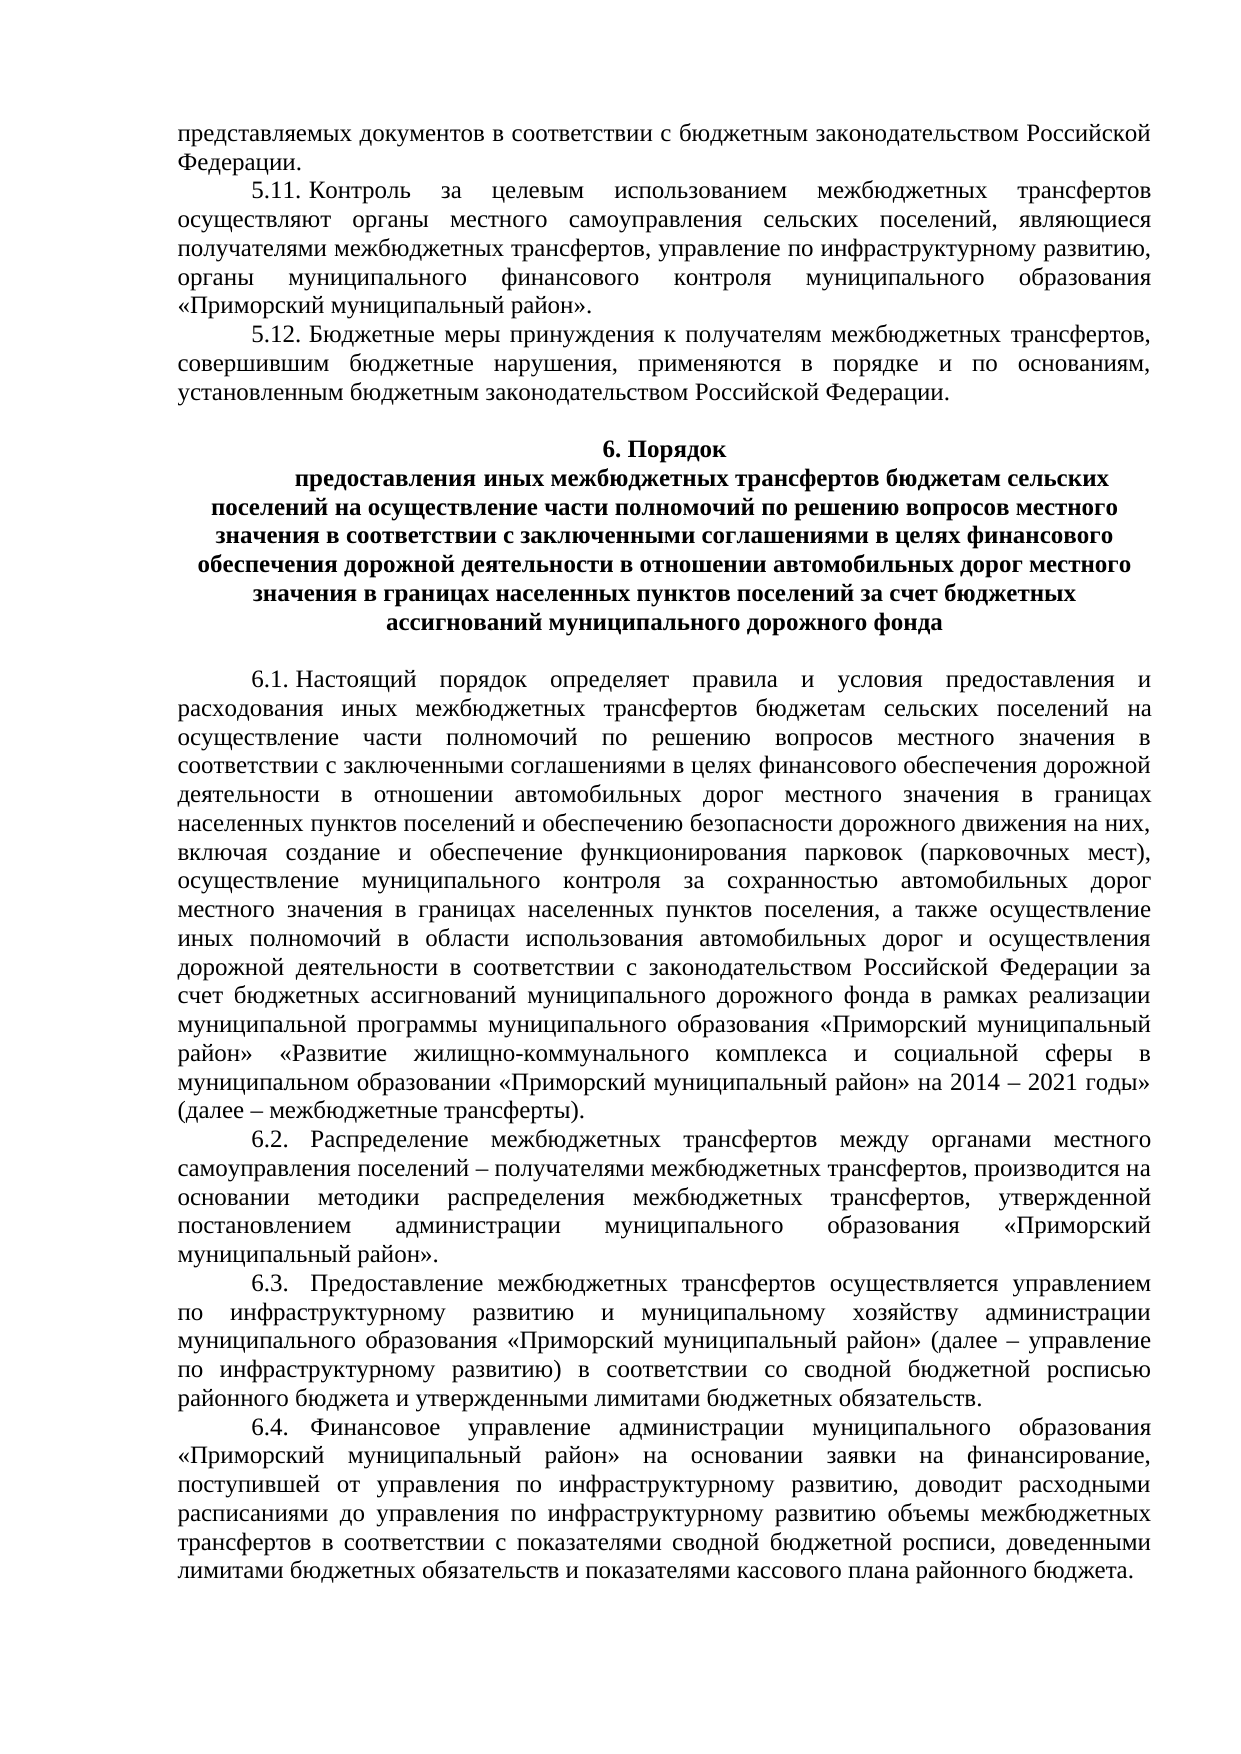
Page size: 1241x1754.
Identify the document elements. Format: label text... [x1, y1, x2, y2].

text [177, 118, 1152, 176]
text 6. Порядок [177, 434, 1152, 463]
text 6.4. Финансовое управление администрации муниципального образования «Приморский муниципальный район» на основании заявки на финансирование, поступившей от управления по инфраструктурному развитию, доводит расходными расписаниями до управления по инфраструктурному развитию объемы межбюджетных трансфертов в соответствии с показателями сводной бюджетной росписи, доведенными лимитами бюджетных обязательств и показателями кассового плана районного бюджета. [177, 1412, 1152, 1584]
text предоставления иных межбюджетных трансфертов бюджетам сельских поселений на осуществление части полномочий по решению вопросов местного значения в соответствии с заключенными соглашениями в целях финансового обеспечения дорожной деятельности в отношении автомобильных дорог местного значения в границах населенных пунктов поселений за счет бюджетных ассигнований муниципального дорожного фонда [177, 463, 1152, 636]
text 5.11. Контроль за целевым использованием межбюджетных трансфертов осуществляют органы местного самоуправления сельских поселений, являющиеся получателями межбюджетных трансфертов, управление по инфраструктурному развитию, органы муниципального финансового контроля муниципального образования «Приморский муниципальный район». [177, 176, 1152, 319]
text 6.1. Настоящий порядок определяет правила и условия предоставления и расходования иных межбюджетных трансфертов бюджетам сельских поселений на осуществление части полномочий по решению вопросов местного значения в соответствии с заключенными соглашениями в целях финансового обеспечения дорожной деятельности в отношении автомобильных дорог местного значения в границах населенных пунктов поселений и обеспечению безопасности дорожного движения на них, включая создание и обеспечение функционирования парковок (парковочных мест), осуществление муниципального контроля за сохранностью автомобильных дорог местного значения в границах населенных пунктов поселения, а также осуществление иных полномочий в области использования автомобильных дорог и осуществления дорожной деятельности в соответствии с законодательством Российской Федерации за счет бюджетных ассигнований муниципального дорожного фонда в рамках реализации муниципальной программы муниципального образования «Приморский муниципальный район» «Развитие жилищно-коммунального комплекса и социальной сферы в муниципальном образовании «Приморский муниципальный район» на 2014 – 2021 годы» (далее – межбюджетные трансферты). [177, 664, 1152, 1124]
text 5.12. Бюджетные меры принуждения к получателям межбюджетных трансфертов, совершившим бюджетные нарушения, применяются в порядке и по основаниям, установленным бюджетным законодательством Российской Федерации. [177, 319, 1152, 406]
text 6.3. Предоставление межбюджетных трансфертов осуществляется управлением по инфраструктурному развитию и муниципальному хозяйству администрации муниципального образования «Приморский муниципальный район» (далее – управление по инфраструктурному развитию) в соответствии со сводной бюджетной росписью районного бюджета и утвержденными лимитами бюджетных обязательств. [177, 1268, 1152, 1412]
text 6.2. Распределение межбюджетных трансфертов между органами местного самоуправления поселений – получателями межбюджетных трансфертов, производится на основании методики распределения межбюджетных трансфертов, утвержденной постановлением администрации муниципального образования «Приморский муниципальный район». [177, 1124, 1152, 1268]
